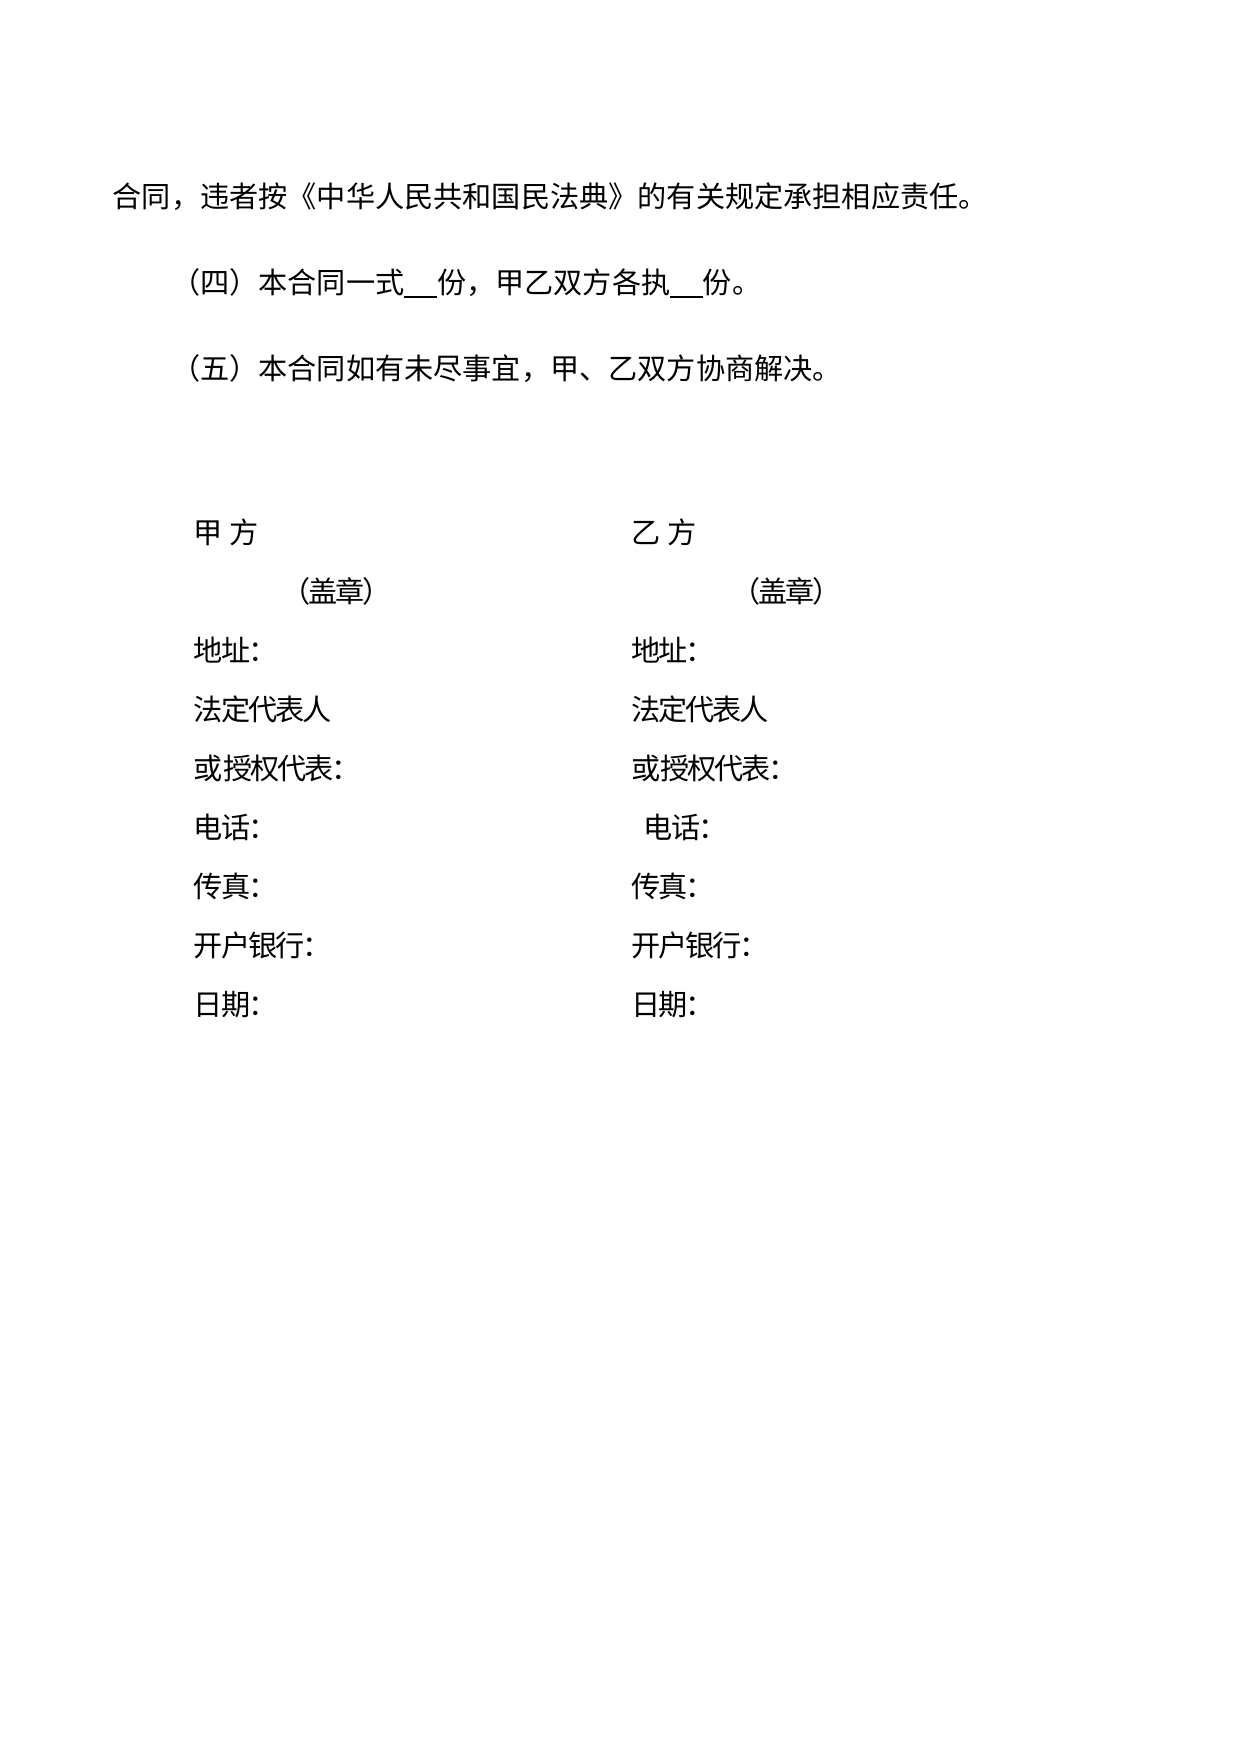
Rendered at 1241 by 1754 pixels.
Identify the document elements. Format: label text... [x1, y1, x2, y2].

table_cell 开户银行： [620, 911, 1058, 970]
table_cell 开户银行： [183, 911, 620, 970]
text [112, 162, 1128, 227]
table_cell 地址： [183, 616, 620, 675]
table_cell （盖章） [183, 557, 620, 616]
table_cell 日期： [183, 970, 620, 1029]
table_cell 或授权代表： [620, 734, 1058, 793]
table_cell （盖章） [620, 557, 1058, 616]
table_cell 电话： [620, 793, 1058, 852]
text （四）本合同一式 份，甲乙双方各执 份。 [112, 248, 1128, 313]
table_header 甲 方 [183, 498, 620, 557]
table_header 乙 方 [620, 498, 1058, 557]
table_cell 电话： [183, 793, 620, 852]
table_cell 日期： [620, 970, 1058, 1029]
table_cell 法定代表人 [183, 675, 620, 734]
table_cell 传真： [620, 852, 1058, 911]
table_cell 地址： [620, 616, 1058, 675]
text （五）本合同如有未尽事宜，甲、乙双方协商解决。 [112, 334, 1128, 399]
table_cell 传真： [183, 852, 620, 911]
table_cell 或授权代表： [183, 734, 620, 793]
table_cell 法定代表人 [620, 675, 1058, 734]
